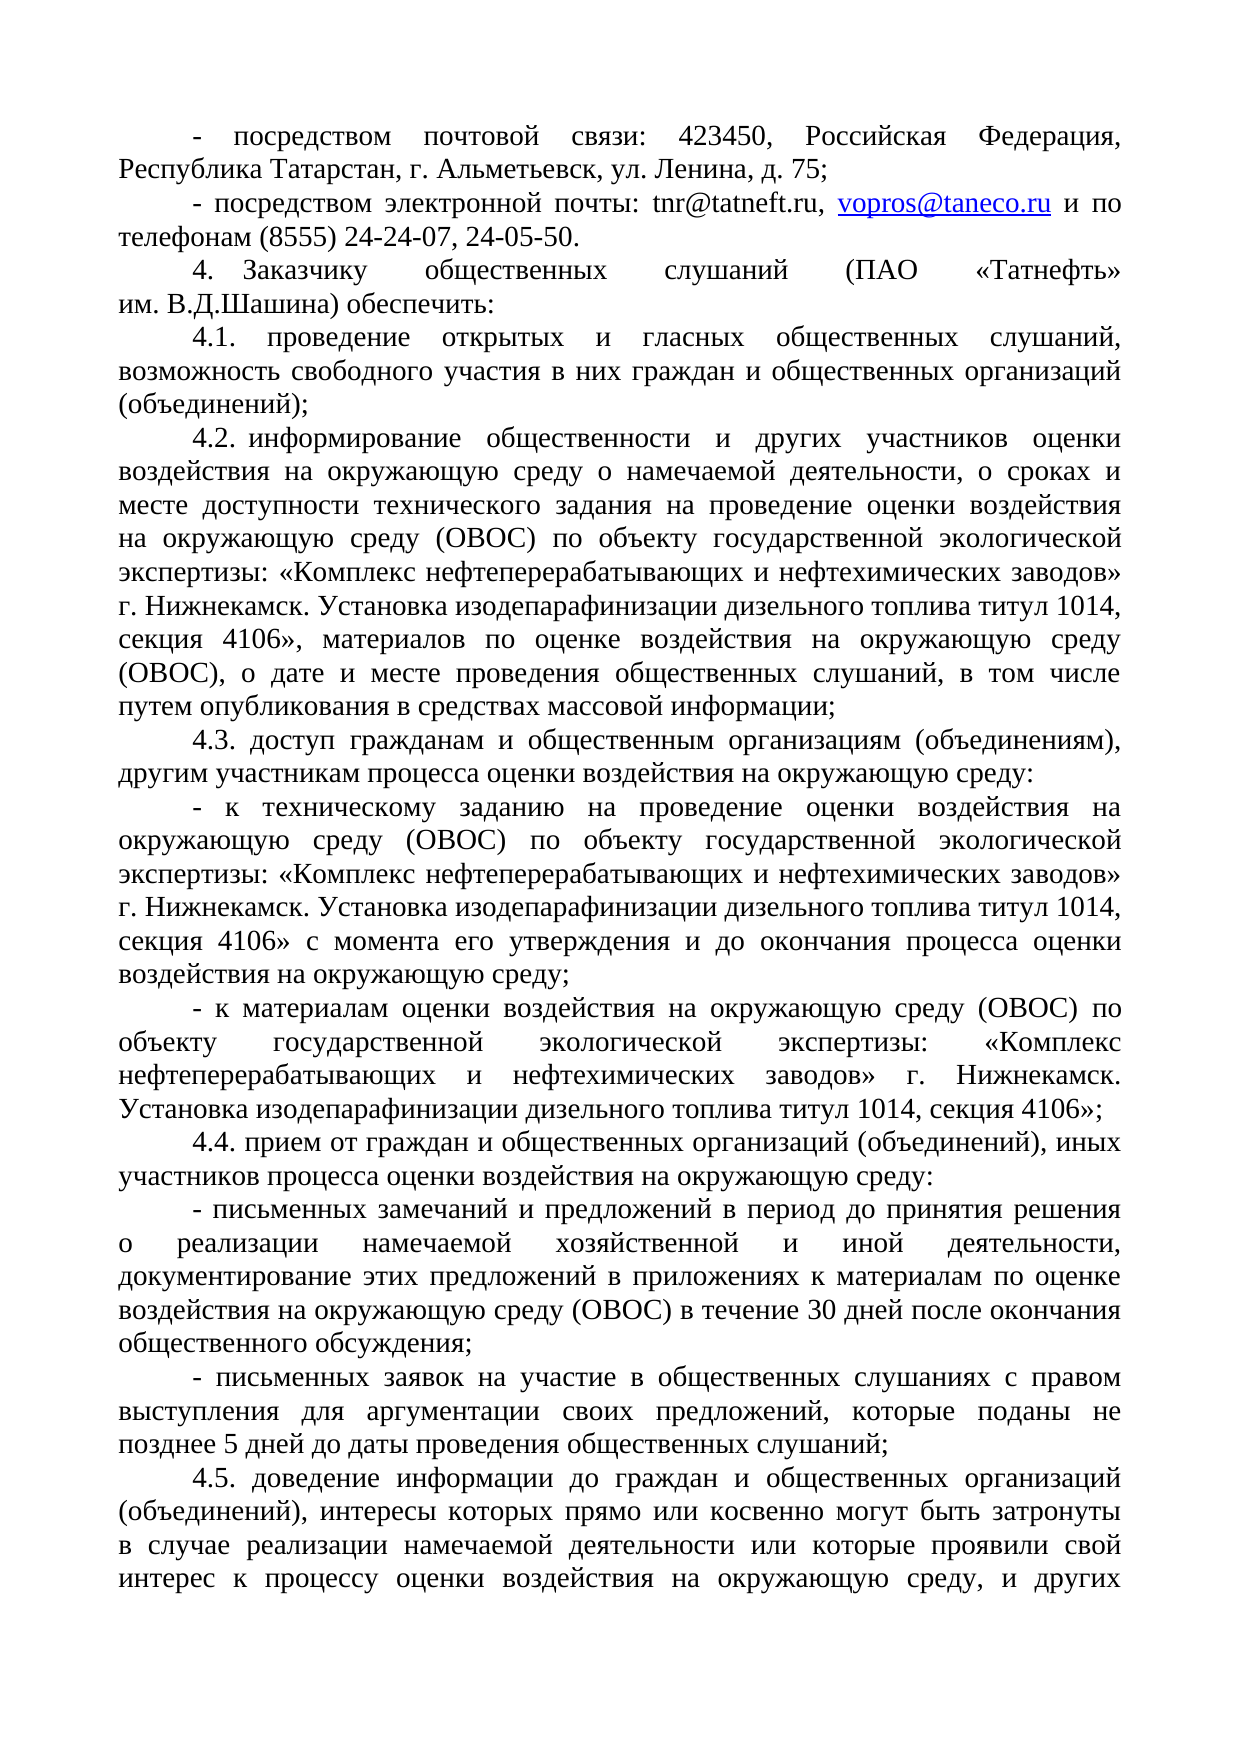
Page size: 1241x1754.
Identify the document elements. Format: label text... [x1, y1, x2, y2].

text 4.1. проведение открытых и гласных общественных слушаний, возможность свободного участия в них граждан и общественных организаций (объединений); [118, 319, 1122, 420]
text 4.3. доступ гражданам и общественным организациям (объединениям), другим участникам процесса оценки воздействия на окружающую среду: [118, 722, 1122, 789]
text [118, 1460, 1122, 1594]
text - к техническому заданию на проведение оценки воздействия на окружающую среду (ОВОС) по объекту государственной экологической экспертизы: «Комплекс нефтеперерабатывающих и нефтехимических заводов» г. Нижнекамск. Установка изодепарафинизации дизельного топлива титул 1014, секция 4106» с момента его утверждения и до окончания процесса оценки воздействия на окружающую среду; [118, 789, 1122, 990]
text 4.4. прием от граждан и общественных организаций (объединений), иных участников процесса оценки воздействия на окружающую среду: [118, 1124, 1122, 1191]
text 4. Заказчику общественных слушаний (ПАО «Татнефть» им. В.Д.Шашина) обеспечить: [118, 252, 1122, 319]
text - письменных замечаний и предложений в период до принятия решения о реализации намечаемой хозяйственной и иной деятельности, документирование этих предложений в приложениях к материалам по оценке воздействия на окружающую среду (ОВОС) в течение 30 дней после окончания общественного обсуждения; [118, 1191, 1122, 1359]
text 4.2. информирование общественности и других участников оценки воздействия на окружающую среду о намечаемой деятельности, о сроках и месте доступности технического задания на проведение оценки воздействия на окружающую среду (ОВОС) по объекту государственной экологической экспертизы: «Комплекс нефтеперерабатывающих и нефтехимических заводов» г. Нижнекамск. Установка изодепарафинизации дизельного топлива титул 1014, секция 4106», материалов по оценке воздействия на окружающую среду (ОВОС), о дате и месте проведения общественных слушаний, в том числе путем опубликования в средствах массовой информации; [118, 420, 1122, 722]
text - письменных заявок на участие в общественных слушаниях с правом выступления для аргументации своих предложений, которые поданы не позднее 5 дней до даты проведения общественных слушаний; [118, 1359, 1122, 1460]
text - к материалам оценки воздействия на окружающую среду (ОВОС) по объекту государственной экологической экспертизы: «Комплекс нефтеперерабатывающих и нефтехимических заводов» г. Нижнекамск. Установка изодепарафинизации дизельного топлива титул 1014, секция 4106»; [118, 990, 1122, 1124]
text - посредством почтовой связи: 423450, Российская Федерация, Республика Татарстан, г. Альметьевск, ул. Ленина, д. 75; [118, 118, 1122, 185]
text - посредством электронной почты: tnr@tatneft.ru, vopros@taneco.ru и по телефонам (8555) 24-24-07, 24-05-50. [118, 185, 1122, 252]
